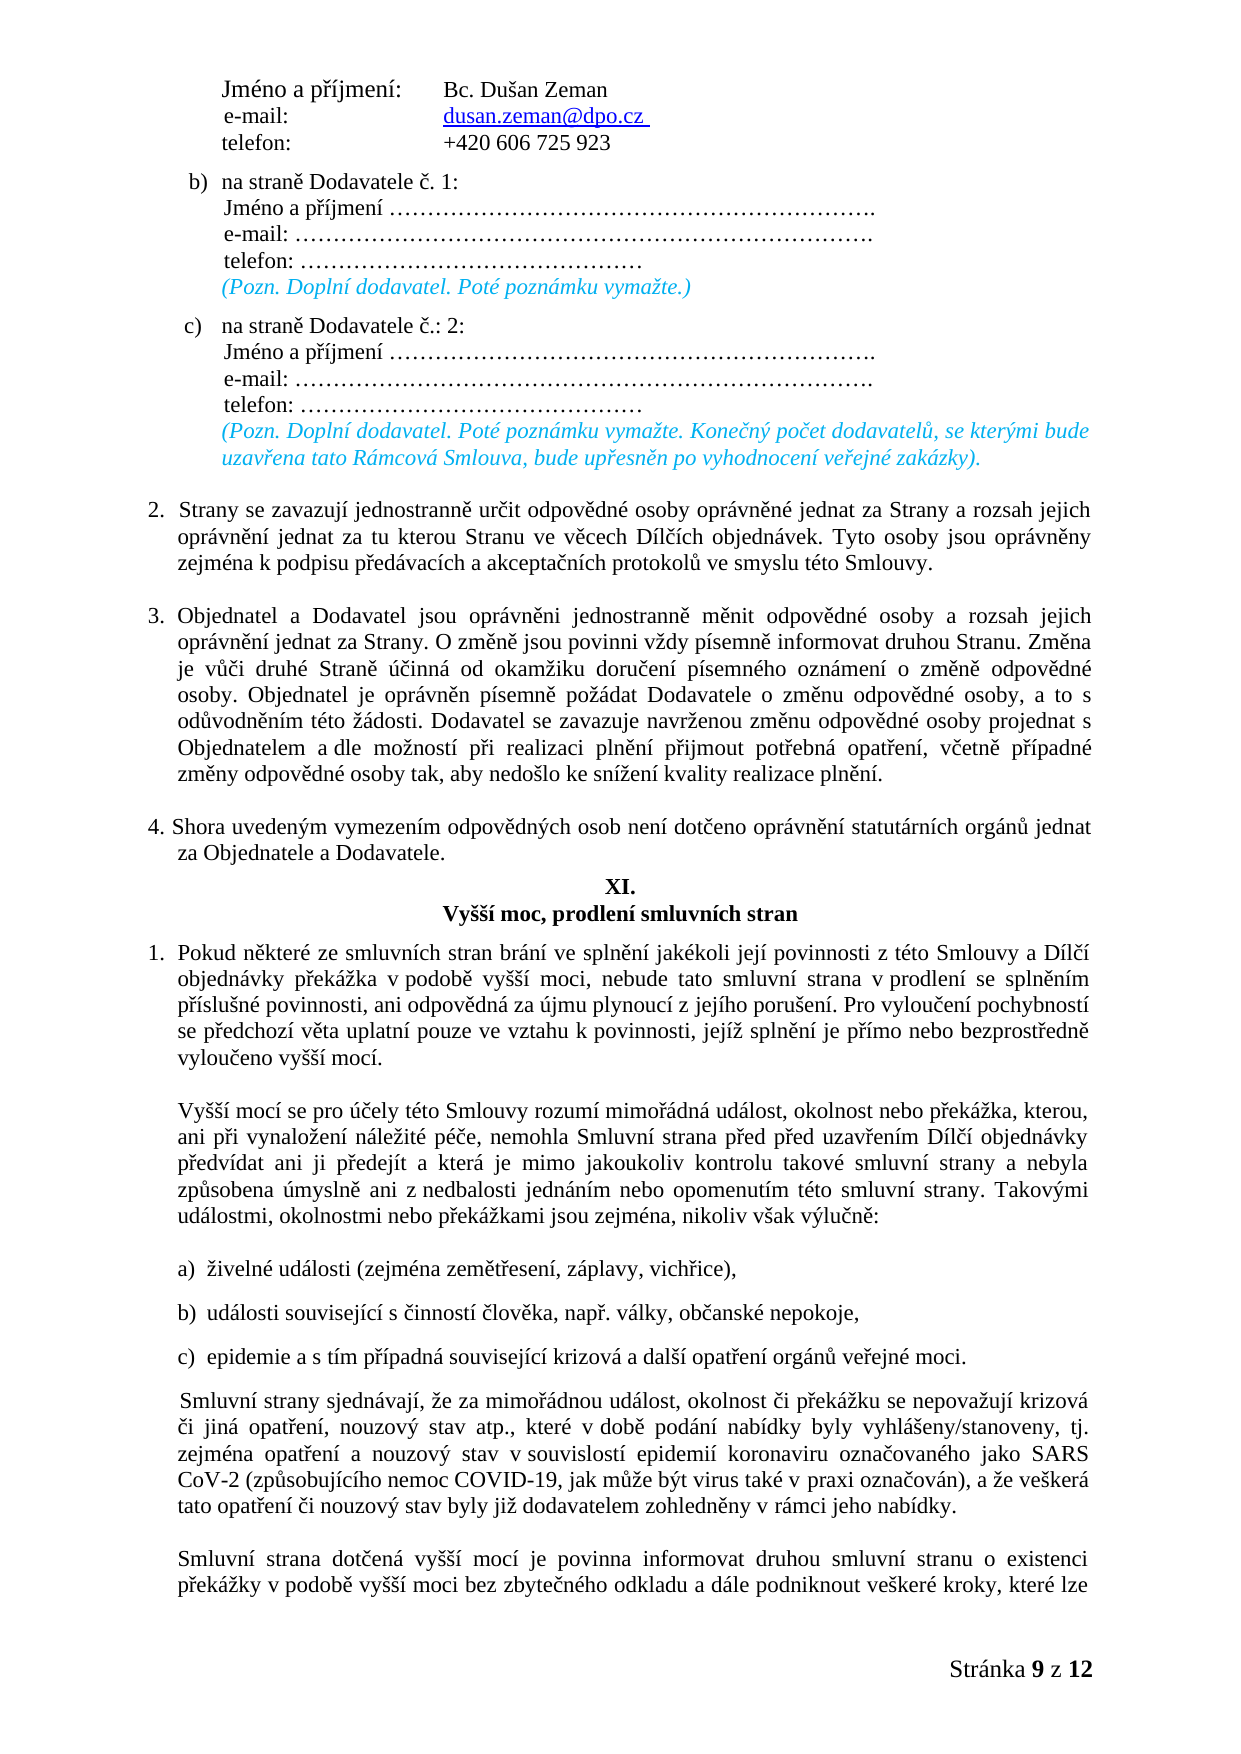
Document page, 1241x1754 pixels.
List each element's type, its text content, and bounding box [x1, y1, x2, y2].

text Jméno a příjmení: Bc. Dušan Zeman [148, 74, 1093, 103]
list Pokud některé ze smluvních stran brání ve splnění jakékoli její povinnosti z této Smlouvy a Dílčí objednávky překážka v podobě vyšší moci, nebude tato smluvní strana v prodlení se splněním příslušné povinnosti, ani odpovědná za újmu plynoucí z jejího porušení. Pro vyloučení pochybností se předchozí věta uplatní pouze ve vztahu k povinnosti, jejíž splnění je přímo nebo bezprostředně vyloučeno vyšší mocí. [148, 938, 1089, 1070]
text XI. [148, 873, 1093, 900]
text e-mail: dusan.zeman@dpo.cz [207, 103, 1093, 129]
text 2. Strany se zavazují jednostranně určit odpovědné osoby oprávněné jednat za Strany a rozsah jejich oprávnění jednat za tu kterou Stranu ve věcech Dílčích objednávek. Tyto osoby jsou oprávněny zejména k podpisu předávacích a akceptačních protokolů ve smyslu této Smlouvy. [148, 497, 1093, 576]
text b) na straně Dodavatele č. 1: [177, 168, 1093, 194]
text telefon: +420 606 725 923 [207, 129, 1093, 155]
text Jméno a příjmení ………………………………………………………. [207, 194, 1093, 221]
list na straně Dodavatele č.: 2: [184, 312, 1093, 338]
text (Pozn. Doplní dodavatel. Poté poznámku vymažte.) [221, 273, 1093, 299]
text Jméno a příjmení ………………………………………………………. [207, 338, 1093, 365]
list události související s činností člověka, např. války, občanské nepokoje, [177, 1299, 1093, 1325]
text e-mail: …………………………………………………………………. [207, 221, 1093, 247]
text Vyšší moc, prodlení smluvních stran [148, 900, 1093, 926]
list živelné události (zejména zemětřesení, záplavy, vichřice), [177, 1255, 1093, 1281]
text e-mail: …………………………………………………………………. [207, 365, 1093, 391]
text telefon: ……………………………………… [207, 247, 1093, 273]
text 4. Shora uvedeným vymezením odpovědných osob není dotčeno oprávnění statutárních orgánů jednat za Objednatele a Dodavatele. [148, 813, 1093, 866]
text (Pozn. Doplní dodavatel. Poté poznámku vymažte. Konečný počet dodavatelů, se kterými bude uzavřena tato Rámcová Smlouva, bude upřesněn po vyhodnocení veřejné zakázky). [221, 417, 1093, 470]
list epidemie a s tím případná související krizová a další opatření orgánů veřejné moci. [177, 1343, 1093, 1369]
text 3. Objednatel a Dodavatel jsou oprávněni jednostranně měnit odpovědné osoby a rozsah jejich oprávnění jednat za Strany. O změně jsou povinni vždy písemně informovat druhou Stranu. Změna je vůči druhé Straně účinná od okamžiku doručení písemného oznámení o změně odpovědné osoby. Objednatel je oprávněn písemně požádat Dodavatele o změnu odpovědné osoby, a to s odůvodněním této žádosti. Dodavatel se zavazuje navrženou změnu odpovědné osoby projednat s Objednatelem a dle možností při realizaci plnění přijmout potřebná opatření, včetně případné změny odpovědné osoby tak, aby nedošlo ke snížení kvality realizace plnění. [148, 602, 1093, 786]
list Smluvní strany sjednávají, že za mimořádnou událost, okolnost či překážku se nepovažují krizová či jiná opatření, nouzový stav atp., které v době podání nabídky byly vyhlášeny/stanoveny, tj. zejména opatření a nouzový stav v souvislostí epidemií koronaviru označovaného jako SARS CoV-2 (způsobujícího nemoc COVID-19, jak může být virus také v praxi označován), a že veškerá tato opatření či nouzový stav byly již dodavatelem zohledněny v rámci jeho nabídky. [133, 1387, 1089, 1519]
list Vyšší mocí se pro účely této Smlouvy rozumí mimořádná událost, okolnost nebo překážka, kterou, ani při vynaložení náležité péče, nemohla Smluvní strana před před uzavřením Dílčí objednávky předvídat ani ji předejít a která je mimo jakoukoliv kontrolu takové smluvní strany a nebyla způsobena úmyslně ani z nedbalosti jednáním nebo opomenutím této smluvní strany. Takovými událostmi, okolnostmi nebo překážkami jsou zejména, nikoliv však výlučně: [177, 1097, 1089, 1228]
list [177, 1545, 1089, 1598]
text telefon: ……………………………………… [207, 391, 1093, 417]
